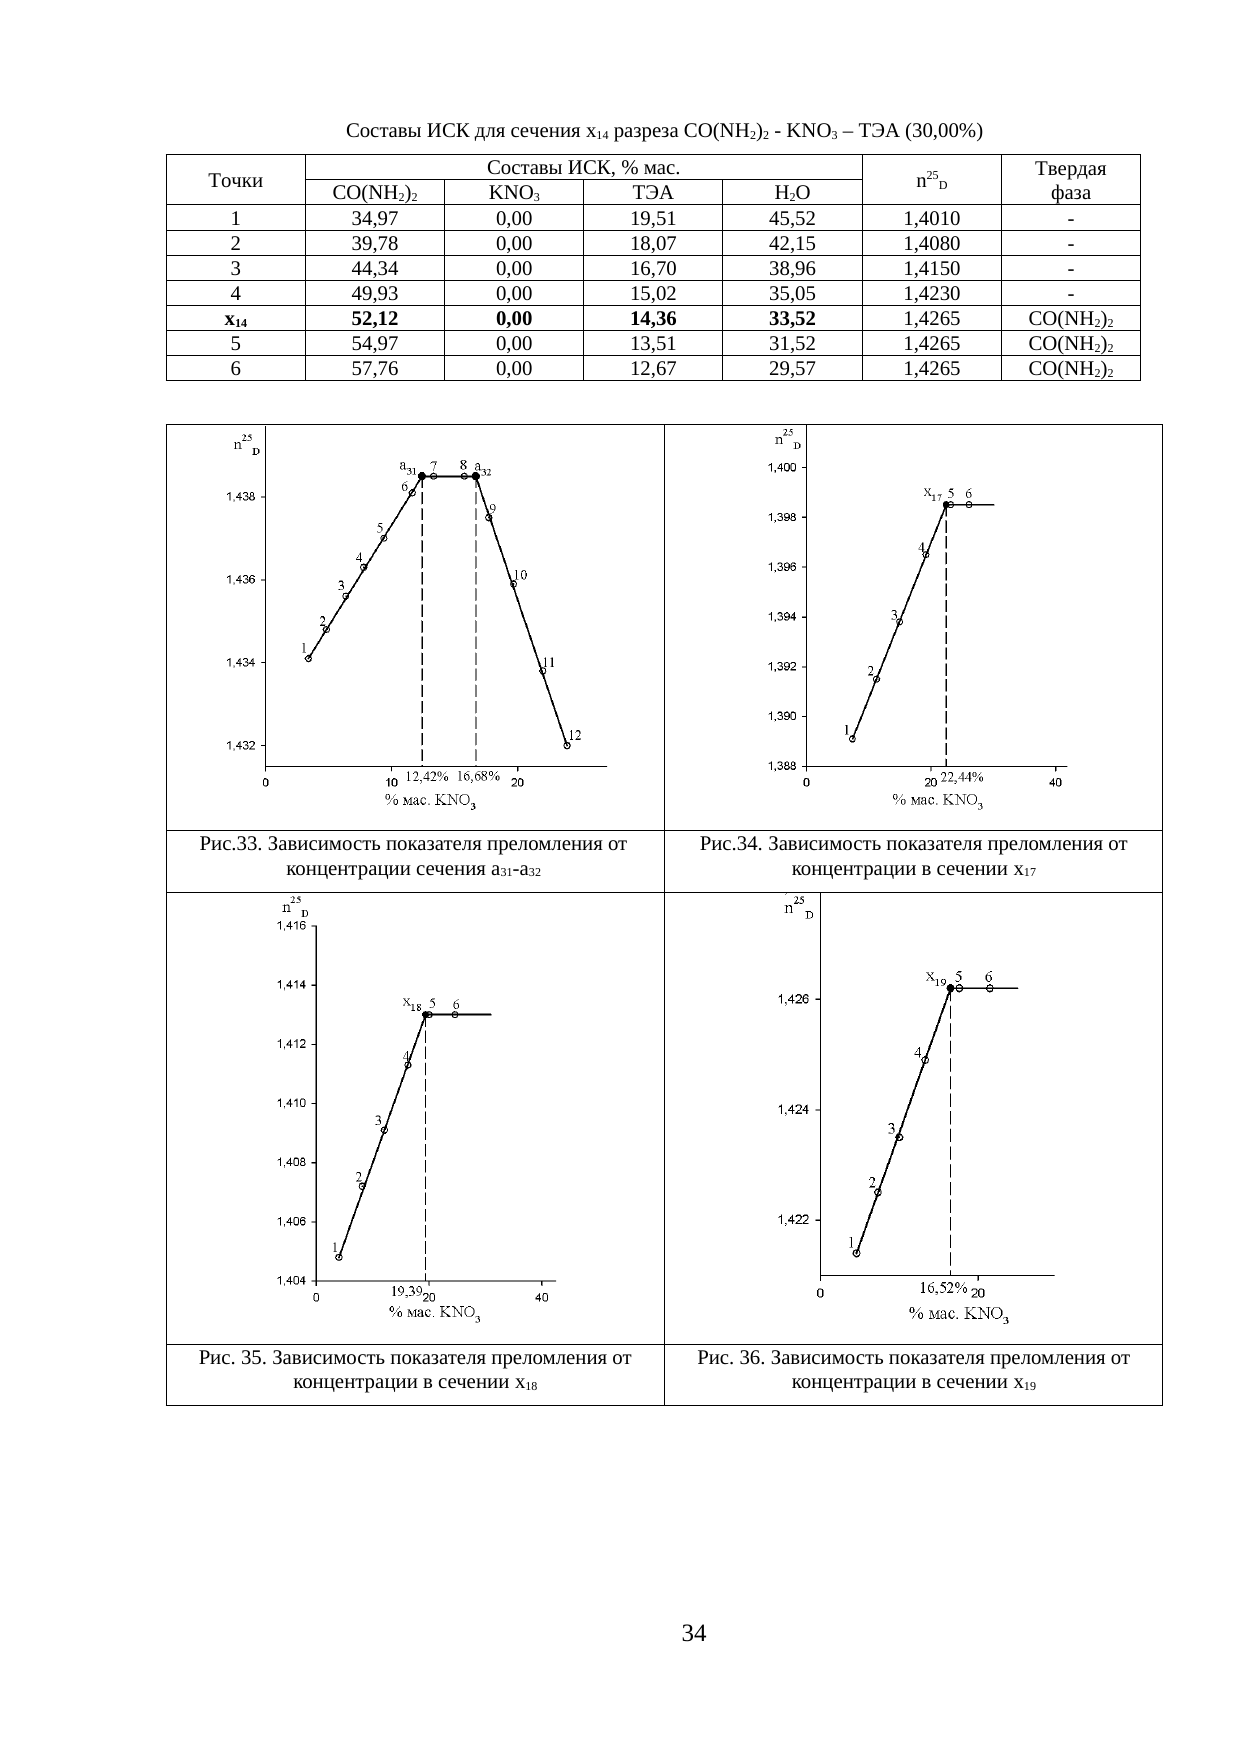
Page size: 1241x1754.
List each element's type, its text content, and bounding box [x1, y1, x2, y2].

table_cell 1,4080 [863, 231, 1001, 254]
table_cell 49,93 [306, 281, 444, 305]
table_cell 13,51 [584, 331, 722, 355]
table_cell 1,4265 [863, 356, 1001, 380]
table_cell 0,00 [445, 306, 583, 330]
table_cell 12,67 [584, 356, 722, 380]
picture [274, 893, 557, 1327]
table_cell 35,05 [723, 281, 862, 305]
picture [772, 893, 1055, 1327]
table_cell 2 [167, 231, 305, 254]
picture [223, 426, 608, 812]
table_cell 19,51 [584, 205, 722, 229]
table_cell 4 [167, 281, 305, 305]
table_cell 14,36 [584, 306, 722, 330]
table_cell 45,52 [723, 205, 862, 229]
table_header Твердая фаза [1002, 155, 1140, 204]
table_cell 0,00 [445, 231, 583, 254]
table_cell 5 [167, 331, 305, 355]
table_cell 16,70 [584, 256, 722, 280]
table_cell 1,4265 [863, 306, 1001, 330]
table_cell [665, 893, 1162, 1343]
table_cell 1,4150 [863, 256, 1001, 280]
table_cell Рис.33. Зависимость показателя преломления от концентрации сечения а31-а32 [167, 831, 664, 892]
table_cell - [1002, 231, 1140, 254]
table_cell H2O [723, 180, 862, 204]
table_cell 34,97 [306, 205, 444, 229]
table_cell - [1002, 256, 1140, 280]
table_cell 1,4265 [863, 331, 1001, 355]
table_header [665, 425, 1162, 830]
table_cell Рис. 36. Зависимость показателя преломления от концентрации в сечении x19 [665, 1345, 1162, 1405]
table_cell 1 [167, 205, 305, 229]
table_cell 57,76 [306, 356, 444, 380]
table_cell CO(NH2)2 [306, 180, 444, 204]
table_header Составы ИСК, % мас. [306, 155, 862, 179]
table_cell 44,34 [306, 256, 444, 280]
table_cell Рис. 35. Зависимость показателя преломления от концентрации в сечении x18 [167, 1345, 664, 1405]
table_header [167, 425, 664, 830]
table_cell CO(NH2)2 [1002, 331, 1140, 355]
table_header Точки [167, 155, 305, 204]
table_cell CO(NH2)2 [1002, 356, 1140, 380]
table_cell 18,07 [584, 231, 722, 254]
table_cell 0,00 [445, 281, 583, 305]
text Составы ИСК для сечения x14 разреза CO(NH2)2 - KNO3 – ТЭА (30,00%) [177, 118, 1152, 142]
table_cell KNO3 [445, 180, 583, 204]
table_cell 1,4230 [863, 281, 1001, 305]
table_cell 42,15 [723, 231, 862, 254]
table_cell 29,57 [723, 356, 862, 380]
table_cell Рис.34. Зависимость показателя преломления от концентрации в сечении x17 [665, 831, 1162, 892]
table_cell 1,4010 [863, 205, 1001, 229]
table_cell ТЭА [584, 180, 722, 204]
table_cell x14 [167, 306, 305, 330]
table_cell 33,52 [723, 306, 862, 330]
table_cell 52,12 [306, 306, 444, 330]
table_cell 54,97 [306, 331, 444, 355]
table_cell 38,96 [723, 256, 862, 280]
table_cell - [1002, 205, 1140, 229]
table_cell - [1002, 281, 1140, 305]
table_header n25D [863, 155, 1001, 204]
table_cell 39,78 [306, 231, 444, 254]
table_cell 15,02 [584, 281, 722, 305]
table_cell 0,00 [445, 256, 583, 280]
picture [759, 425, 1068, 814]
table_cell 31,52 [723, 331, 862, 355]
table_cell 0,00 [445, 205, 583, 229]
table_cell 6 [167, 356, 305, 380]
table_cell 0,00 [445, 331, 583, 355]
table_cell 0,00 [445, 356, 583, 380]
table_cell 3 [167, 256, 305, 280]
table_cell [167, 893, 664, 1343]
table_cell CO(NH2)2 [1002, 306, 1140, 330]
